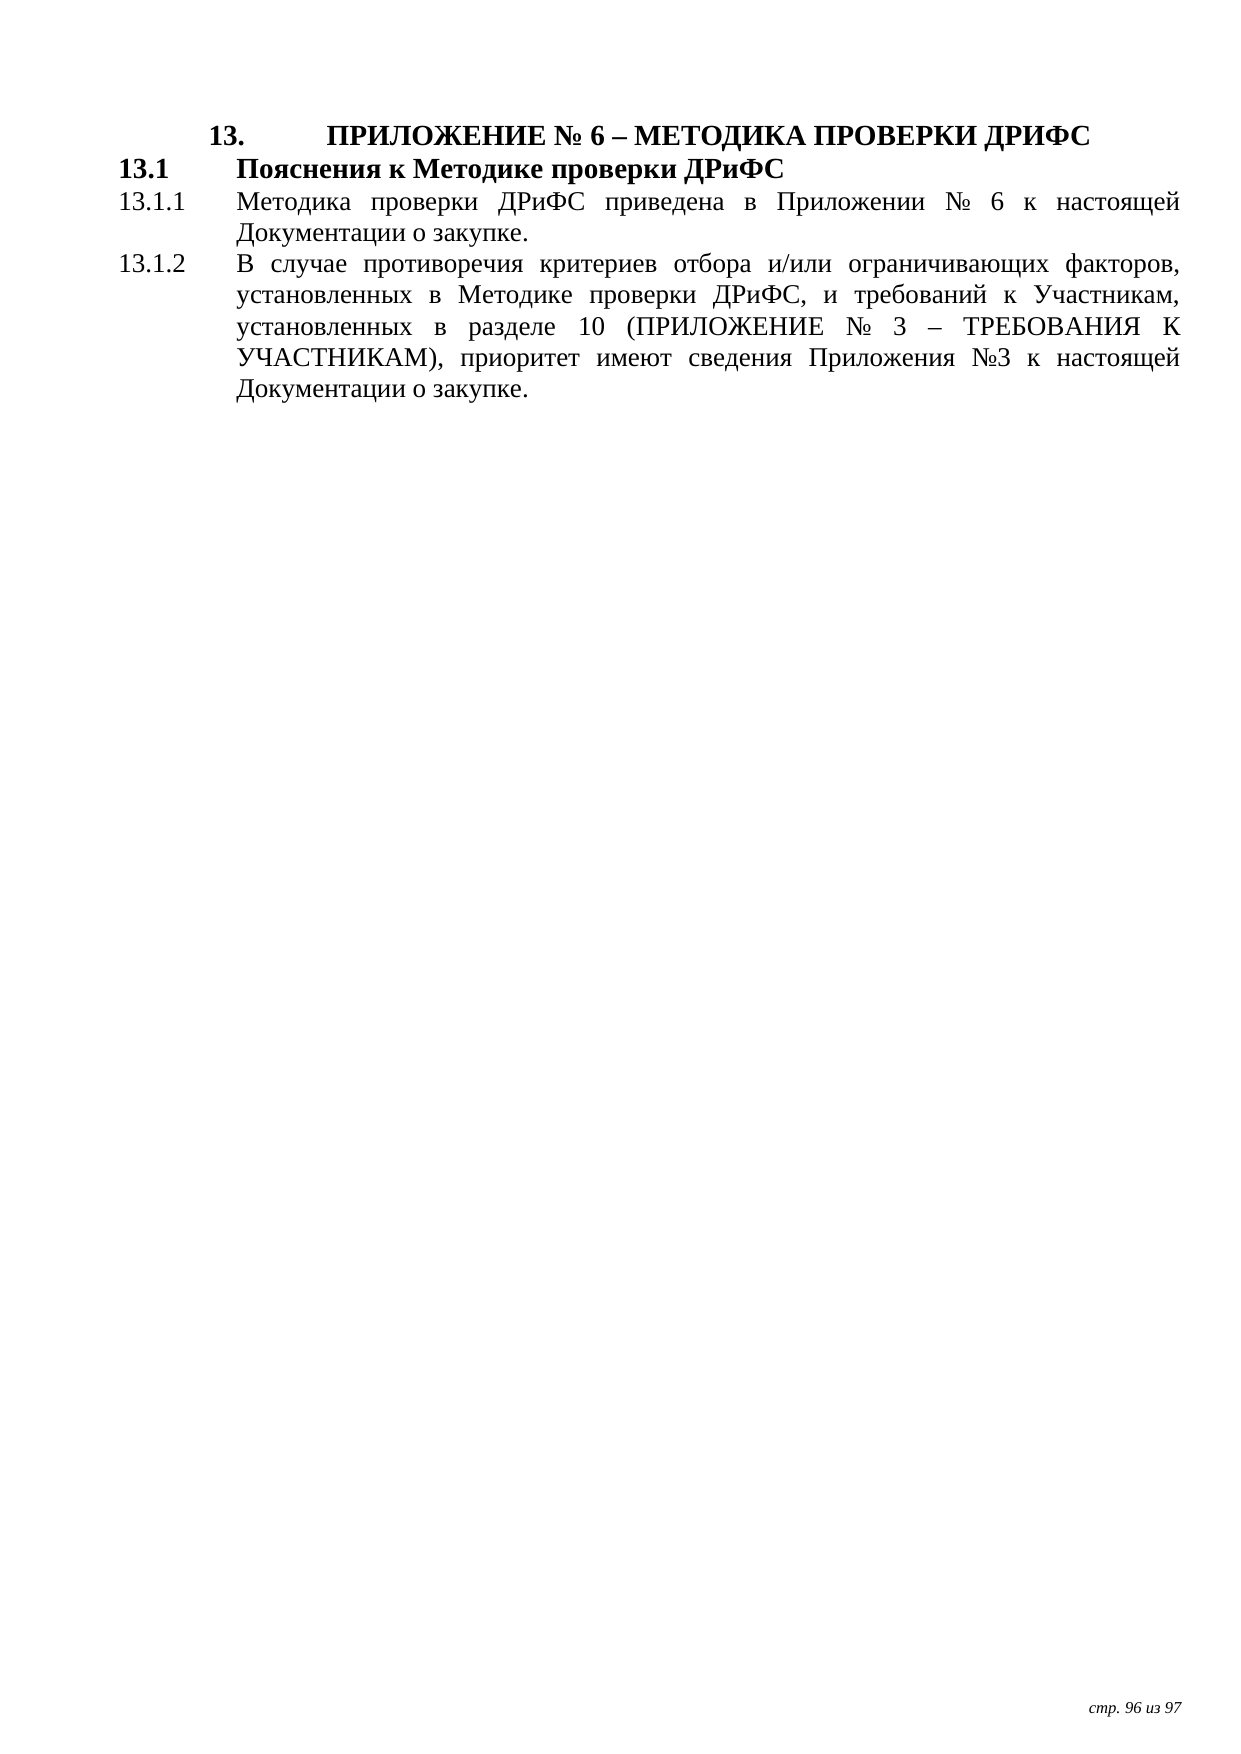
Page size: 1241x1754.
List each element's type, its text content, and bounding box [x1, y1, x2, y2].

list В случае противоречия критериев отбора и/или ограничивающих факторов, установленных в Методике проверки ДРиФС, и требований к Участникам, установленных в разделе 10 (ПРИЛОЖЕНИЕ № 3 – ТРЕБОВАНИЯ К УЧАСТНИКАМ), приоритет имеют сведения Приложения №3 к настоящей Документации о закупке. [118, 247, 1181, 403]
subtitle ПРИЛОЖЕНИЕ № 6 – МЕТОДИКА ПРОВЕРКИ ДРИФС [118, 118, 1181, 152]
list Методика проверки ДРиФС приведена в Приложении № 6 к настоящей Документации о закупке. [118, 185, 1181, 247]
subtitle Пояснения к Методике проверки ДРиФС [118, 152, 1181, 185]
